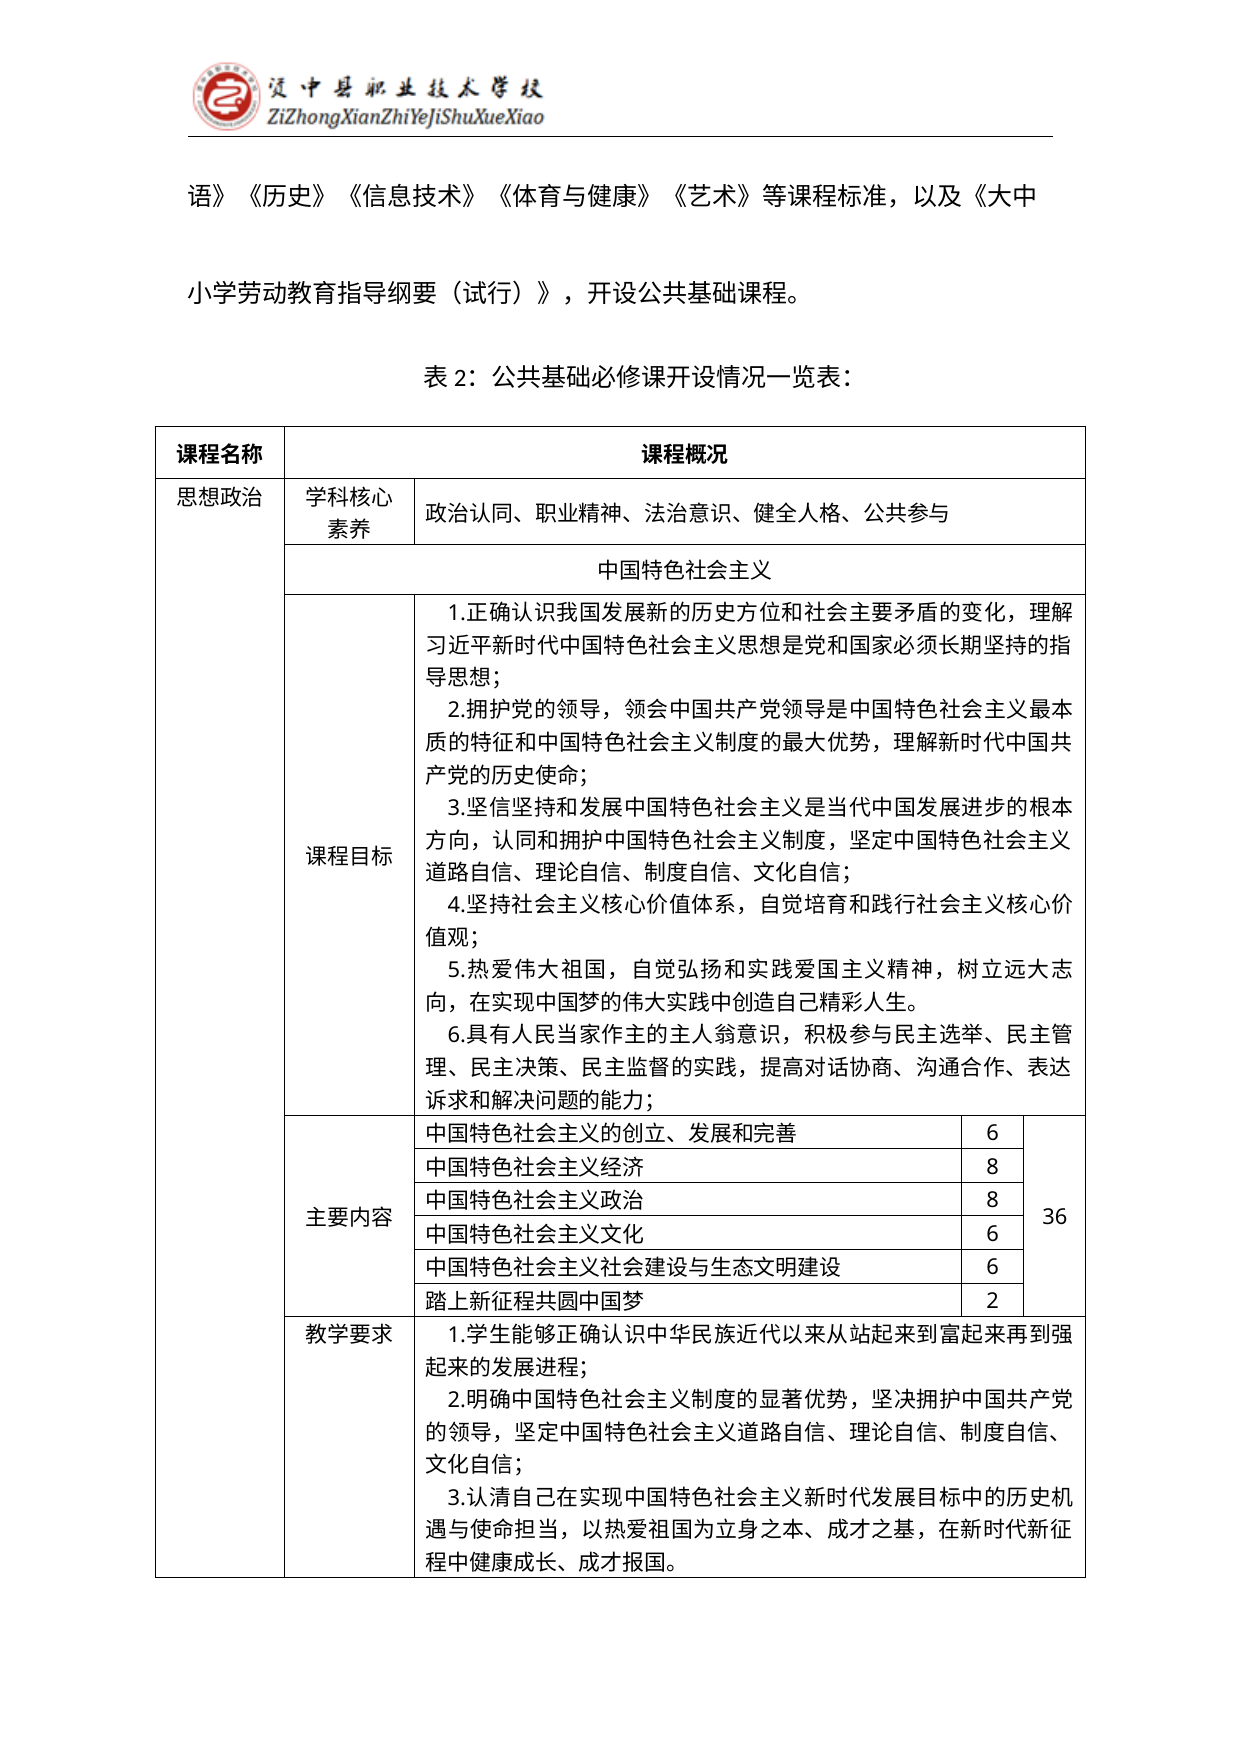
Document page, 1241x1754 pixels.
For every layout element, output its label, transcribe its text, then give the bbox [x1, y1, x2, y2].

table_cell 6 [962, 1250, 1023, 1282]
table_header 课程名称 [156, 427, 284, 478]
table_cell 中国特色社会主义文化 [415, 1216, 961, 1249]
table_cell 6 [962, 1116, 1023, 1148]
picture [187, 59, 550, 134]
table_cell 6 [962, 1216, 1023, 1249]
table_cell 踏上新征程共圆中国梦 [415, 1284, 961, 1316]
table_cell 中国特色社会主义的创立、发展和完善 [415, 1116, 961, 1148]
table_cell 2 [962, 1284, 1023, 1316]
table_cell 8 [962, 1149, 1023, 1182]
table_cell 课程目标 [285, 595, 414, 1115]
table_header 课程概况 [285, 427, 1085, 478]
table_cell 中国特色社会主义政治 [415, 1183, 961, 1215]
table_cell 思想政治 [156, 479, 284, 1577]
text 表2：公共基础必修课开设情况一览表： [187, 343, 1053, 408]
table_cell 1.学生能够正确认识中华民族近代以来从站起来到富起来再到强起来的发展进程； 2.明确中国特色社会主义制度的显著优势，坚决拥护中国共产党的领导，坚定中国特色社会主义道路自信、理论自信、制度自信、文化自信； 3.认清自己在实现中国特色社会主义新时代发展目标中的历史机遇与使命担当，以热爱祖国为立身之本、成才之基，在新时代新征程中健康成长、成才报国。 [415, 1317, 1085, 1577]
table_cell 学科核心 素养 [285, 479, 414, 544]
table_cell 教学要求 [285, 1317, 414, 1577]
table_cell 中国特色社会主义经济 [415, 1149, 961, 1182]
table_cell 1.正确认识我国发展新的历史方位和社会主要矛盾的变化，理解习近平新时代中国特色社会主义思想是党和国家必须长期坚持的指导思想； 2.拥护党的领导，领会中国共产党领导是中国特色社会主义最本质的特征和中国特色社会主义制度的最大优势，理解新时代中国共产党的历史使命； 3.坚信坚持和发展中国特色社会主义是当代中国发展进步的根本方向，认同和拥护中国特色社会主义制度，坚定中国特色社会主义道路自信、理论自信、制度自信、文化自信； 4.坚持社会主义核心价值体系，自觉培育和践行社会主义核心价值观； 5.热爱伟大祖国，自觉弘扬和实践爱国主义精神，树立远大志向，在实现中国梦的伟大实践中创造自己精彩人生。 6.具有人民当家作主的主人翁意识，积极参与民主选举、民主管理、民主决策、民主监督的实践，提高对话协商、沟通合作、表达诉求和解决问题的能力； [415, 595, 1085, 1115]
table_cell 中国特色社会主义社会建设与生态文明建设 [415, 1250, 961, 1282]
table_cell 主要内容 [285, 1116, 414, 1316]
table_cell 政治认同、职业精神、法治意识、健全人格、公共参与 [415, 479, 1085, 544]
table_cell 36 [1024, 1116, 1085, 1316]
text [187, 162, 1053, 324]
table_cell 中国特色社会主义 [285, 545, 1085, 594]
table_cell 8 [962, 1183, 1023, 1215]
